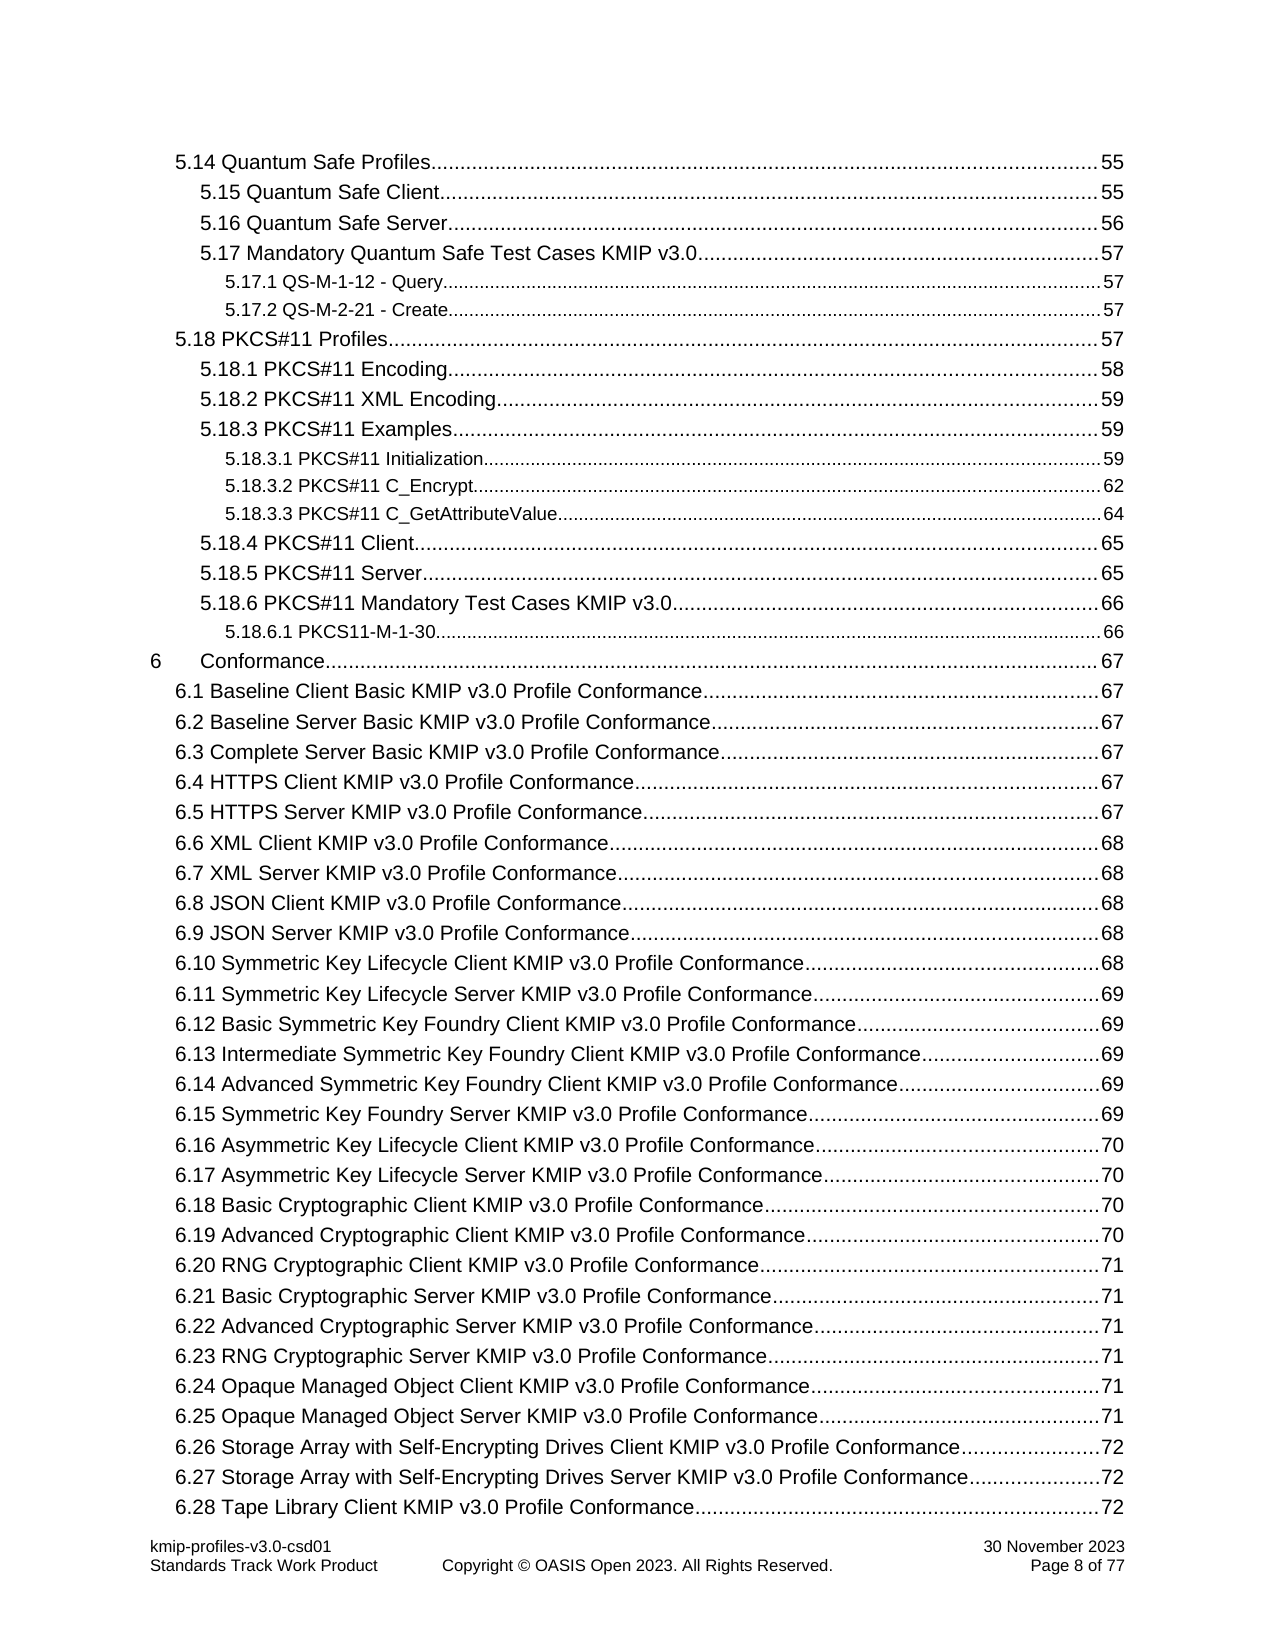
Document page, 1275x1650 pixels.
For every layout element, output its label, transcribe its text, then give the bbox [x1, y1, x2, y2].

text 6.14 Advanced Symmetric Key Foundry Client KMIP v3.0 Profile Conformance 69 [175, 1072, 1125, 1096]
text 5.18 PKCS#11 Profiles 57 [175, 326, 1125, 350]
text 6.10 Symmetric Key Lifecycle Client KMIP v3.0 Profile Conformance 68 [175, 951, 1125, 975]
text 5.18.3.2 PKCS#11 C_Encrypt 62 [225, 475, 1125, 497]
text 6.2 Baseline Server Basic KMIP v3.0 Profile Conformance 67 [175, 709, 1125, 733]
text 6.5 HTTPS Server KMIP v3.0 Profile Conformance 67 [175, 800, 1125, 824]
text 5.18.1 PKCS#11 Encoding 58 [200, 357, 1125, 381]
text 6.13 Intermediate Symmetric Key Foundry Client KMIP v3.0 Profile Conformance 69 [175, 1042, 1125, 1066]
text 6.12 Basic Symmetric Key Foundry Client KMIP v3.0 Profile Conformance 69 [175, 1012, 1125, 1036]
text 6.3 Complete Server Basic KMIP v3.0 Profile Conformance 67 [175, 740, 1125, 764]
text 6.28 Tape Library Client KMIP v3.0 Profile Conformance 72 [175, 1495, 1125, 1519]
text 6.8 JSON Client KMIP v3.0 Profile Conformance 68 [175, 891, 1125, 915]
text 5.17 Mandatory Quantum Safe Test Cases KMIP v3.0 57 [200, 241, 1125, 264]
text 5.15 Quantum Safe Client 55 [200, 180, 1125, 204]
text 5.16 Quantum Safe Server 56 [200, 210, 1125, 234]
text 6.1 Baseline Client Basic KMIP v3.0 Profile Conformance 67 [175, 679, 1125, 703]
text 6.25 Opaque Managed Object Server KMIP v3.0 Profile Conformance 71 [175, 1404, 1125, 1428]
text 6.16 Asymmetric Key Lifecycle Client KMIP v3.0 Profile Conformance 70 [175, 1132, 1125, 1156]
text 5.18.3.1 PKCS#11 Initialization 59 [225, 447, 1125, 469]
text 5.18.4 PKCS#11 Client 65 [200, 531, 1125, 555]
text 5.17.2 QS-M-2-21 - Create 57 [225, 299, 1125, 320]
text 6.18 Basic Cryptographic Client KMIP v3.0 Profile Conformance 70 [175, 1193, 1125, 1217]
text 6.7 XML Server KMIP v3.0 Profile Conformance 68 [175, 861, 1125, 884]
text 5.14 Quantum Safe Profiles 55 [175, 150, 1125, 174]
text 6.9 JSON Server KMIP v3.0 Profile Conformance 68 [175, 921, 1125, 945]
text 6.21 Basic Cryptographic Server KMIP v3.0 Profile Conformance 71 [175, 1283, 1125, 1307]
text 6.23 RNG Cryptographic Server KMIP v3.0 Profile Conformance 71 [175, 1344, 1125, 1368]
text 5.18.2 PKCS#11 XML Encoding 59 [200, 387, 1125, 411]
text 6.19 Advanced Cryptographic Client KMIP v3.0 Profile Conformance 70 [175, 1223, 1125, 1247]
text 6.4 HTTPS Client KMIP v3.0 Profile Conformance 67 [175, 770, 1125, 794]
text 6 Conformance 67 [150, 649, 1125, 673]
text 6.24 Opaque Managed Object Client KMIP v3.0 Profile Conformance 71 [175, 1374, 1125, 1398]
text 5.17.1 QS-M-1-12 - Query 57 [225, 271, 1125, 292]
text 6.22 Advanced Cryptographic Server KMIP v3.0 Profile Conformance 71 [175, 1314, 1125, 1338]
text 5.18.6 PKCS#11 Mandatory Test Cases KMIP v3.0 66 [200, 591, 1125, 615]
text 6.26 Storage Array with Self-Encrypting Drives Client KMIP v3.0 Profile Conformance 72 [175, 1434, 1125, 1458]
text 6.20 RNG Cryptographic Client KMIP v3.0 Profile Conformance 71 [175, 1253, 1125, 1277]
text 6.27 Storage Array with Self-Encrypting Drives Server KMIP v3.0 Profile Conformance 72 [175, 1465, 1125, 1489]
text 6.17 Asymmetric Key Lifecycle Server KMIP v3.0 Profile Conformance 70 [175, 1163, 1125, 1187]
text 5.18.6.1 PKCS11-M-1-30 66 [225, 621, 1125, 643]
text 6.6 XML Client KMIP v3.0 Profile Conformance 68 [175, 830, 1125, 854]
text 5.18.3.3 PKCS#11 C_GetAttributeValue 64 [225, 503, 1125, 524]
text 6.15 Symmetric Key Foundry Server KMIP v3.0 Profile Conformance 69 [175, 1102, 1125, 1126]
text 6.11 Symmetric Key Lifecycle Server KMIP v3.0 Profile Conformance 69 [175, 981, 1125, 1005]
text 5.18.5 PKCS#11 Server 65 [200, 561, 1125, 585]
text 5.18.3 PKCS#11 Examples 59 [200, 417, 1125, 441]
